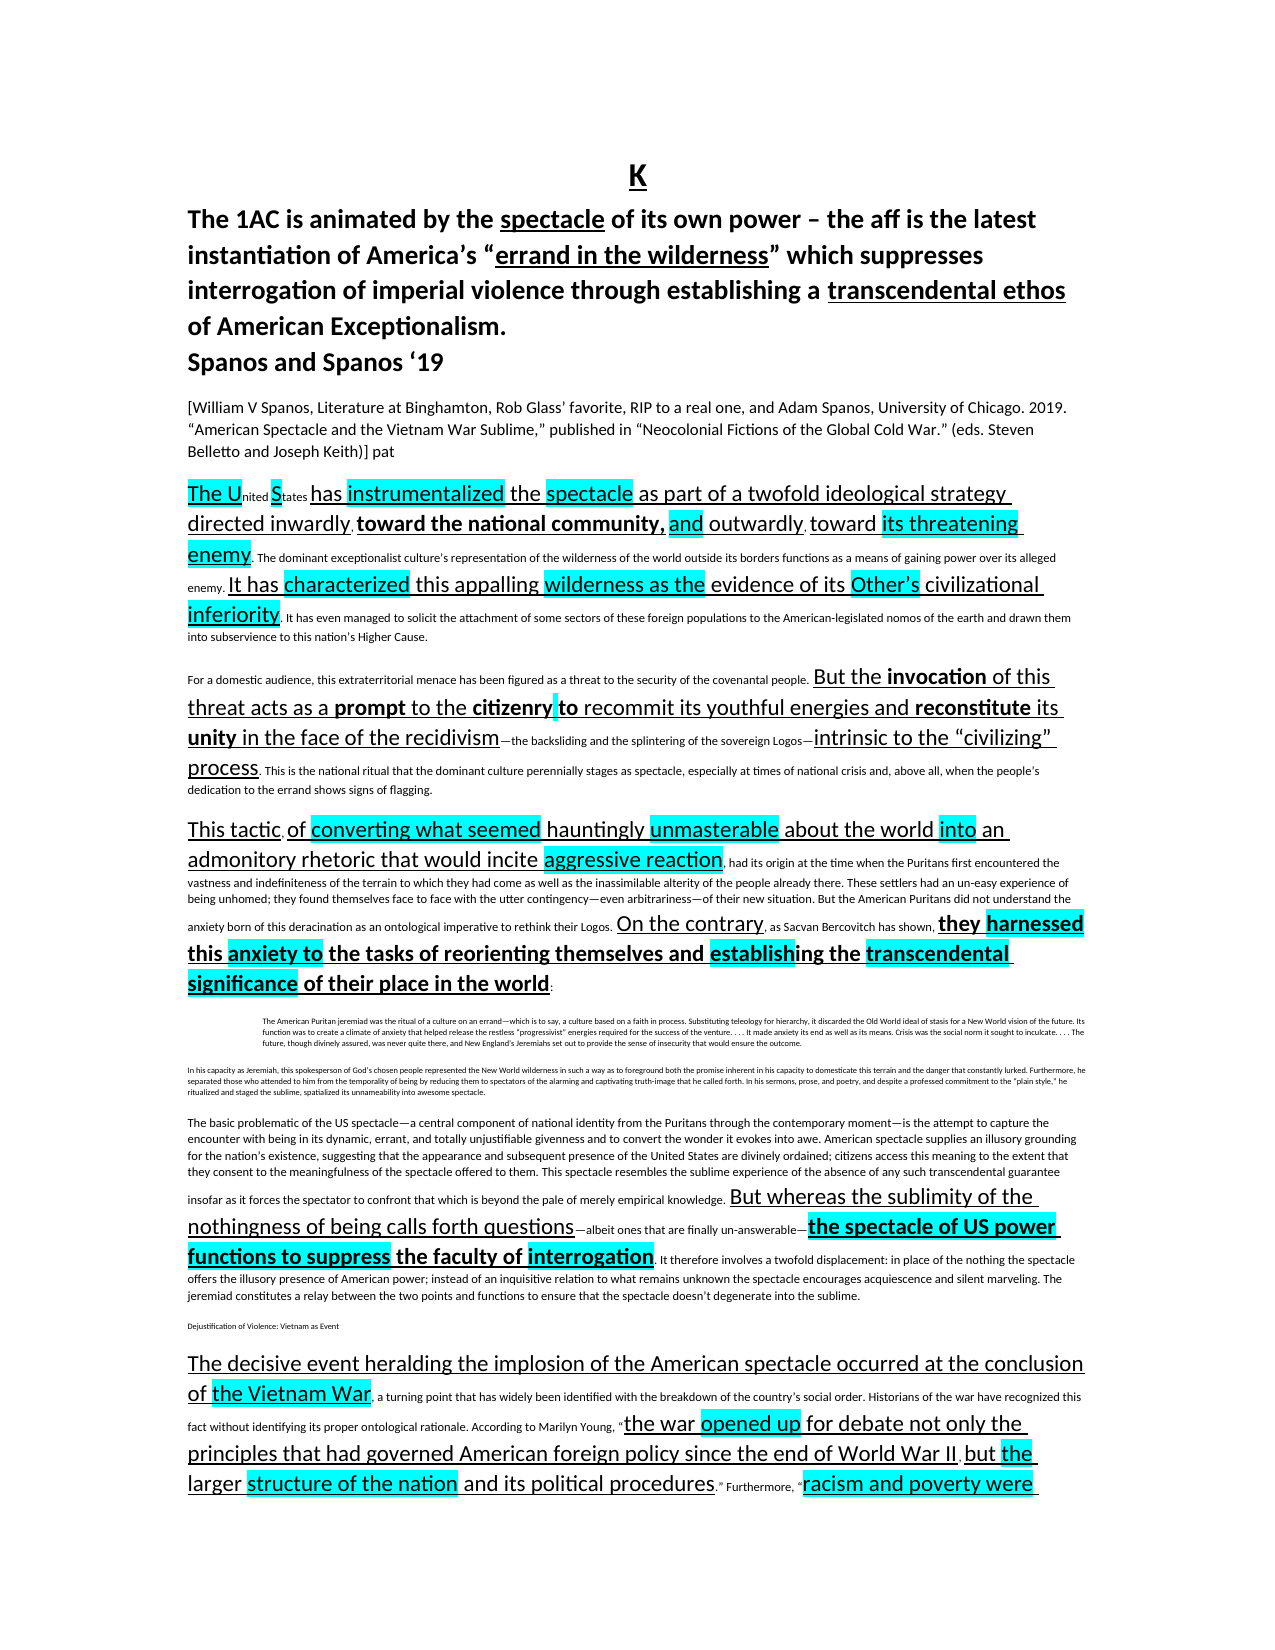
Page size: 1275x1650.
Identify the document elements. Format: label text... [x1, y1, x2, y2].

text Spanos and Spanos ‘19 [187, 345, 1087, 378]
text For a domestic audience, this extraterritorial menace has been figured as a threat to the security of the covenantal people. But the invocation of this threat acts as a prompt to the citizenry to recommit its youthful energies and reconstitute its unity in the face of the recidivism—the backsliding and the splintering of the sovereign Logos—intrinsic to the “civilizing” process. This is the national ritual that the dominant culture perennially stages as spectacle, especially at times of national crisis and, above all, when the people’s dedication to the errand shows signs of flagging. [187, 662, 1087, 798]
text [187, 1349, 1087, 1497]
text The basic problematic of the US spectacle—a central component of national identity from the Puritans through the contemporary moment—is the attempt to capture the encounter with being in its dynamic, errant, and totally unjustifiable givenness and to convert the wonder it evokes into awe. American spectacle supplies an illusory grounding for the nation’s existence, suggesting that the appearance and subsequent presence of the United States are divinely ordained; citizens access this meaning to the extent that they consent to the meaningfulness of the spectacle offered to them. This spectacle resembles the sublime experience of the absence of any such transcendental guarantee insofar as it forces the spectator to confront that which is beyond the pale of merely empirical knowledge. But whereas the sublimity of the nothingness of being calls forth questions—albeit ones that are finally un-answerable—the spectacle of US power functions to suppress the faculty of interrogation. It therefore involves a twofold displacement: in place of the nothing the spectacle offers the illusory presence of American power; instead of an inquisitive relation to what remains unknown the spectacle encourages acquiescence and silent marveling. The jeremiad constitutes a relay between the two points and functions to ensure that the spectacle doesn’t degenerate into the sublime. [187, 1115, 1087, 1303]
text This tactic, of converting what seemed hauntingly unmasterable about the world into an admonitory rhetoric that would incite aggressive reaction, had its origin at the time when the Puritans first encountered the vastness and indefiniteness of the terrain to which they had come as well as the inassimilable alterity of the people already there. These settlers had an un-easy experience of being unhomed; they found themselves face to face with the utter contingency—even arbitrariness—of their new situation. But the American Puritans did not understand the anxiety born of this deracination as an ontological imperative to rethink their Logos. On the contrary, as Sacvan Bercovitch has shown, they harnessed this anxiety to the tasks of reorienting themselves and establishing the transcendental significance of their place in the world: [187, 815, 1087, 997]
text [William V Spanos, Literature at Binghamton, Rob Glass’ favorite, RIP to a real one, and Adam Spanos, University of Chicago. 2019. “American Spectacle and the Vietnam War Sublime,” published in “Neocolonial Fictions of the Global Cold War.” (eds. Steven Belletto and Joseph Keith)] pat [187, 397, 1087, 461]
subtitle K [187, 154, 1087, 195]
subtitle The 1AC is animated by the spectacle of its own power – the aff is the latest instantiation of America’s “errand in the wilderness” which suppresses interrogation of imperial violence through establishing a transcendental ethos of American Exceptionalism. [187, 202, 1087, 342]
text The United States has instrumentalized the spectacle as part of a twofold ideological strategy directed inwardly, toward the national community, and outwardly, toward its threatening enemy. The dominant exceptionalist culture’s representation of the wilderness of the world outside its borders functions as a means of gaining power over its alleged enemy. It has characterized this appalling wilderness as the evidence of its Other’s civilizational inferiority. It has even managed to solicit the attachment of some sectors of these foreign populations to the American-legislated nomos of the earth and drawn them into subservience to this nation’s Higher Cause. [187, 479, 1087, 645]
